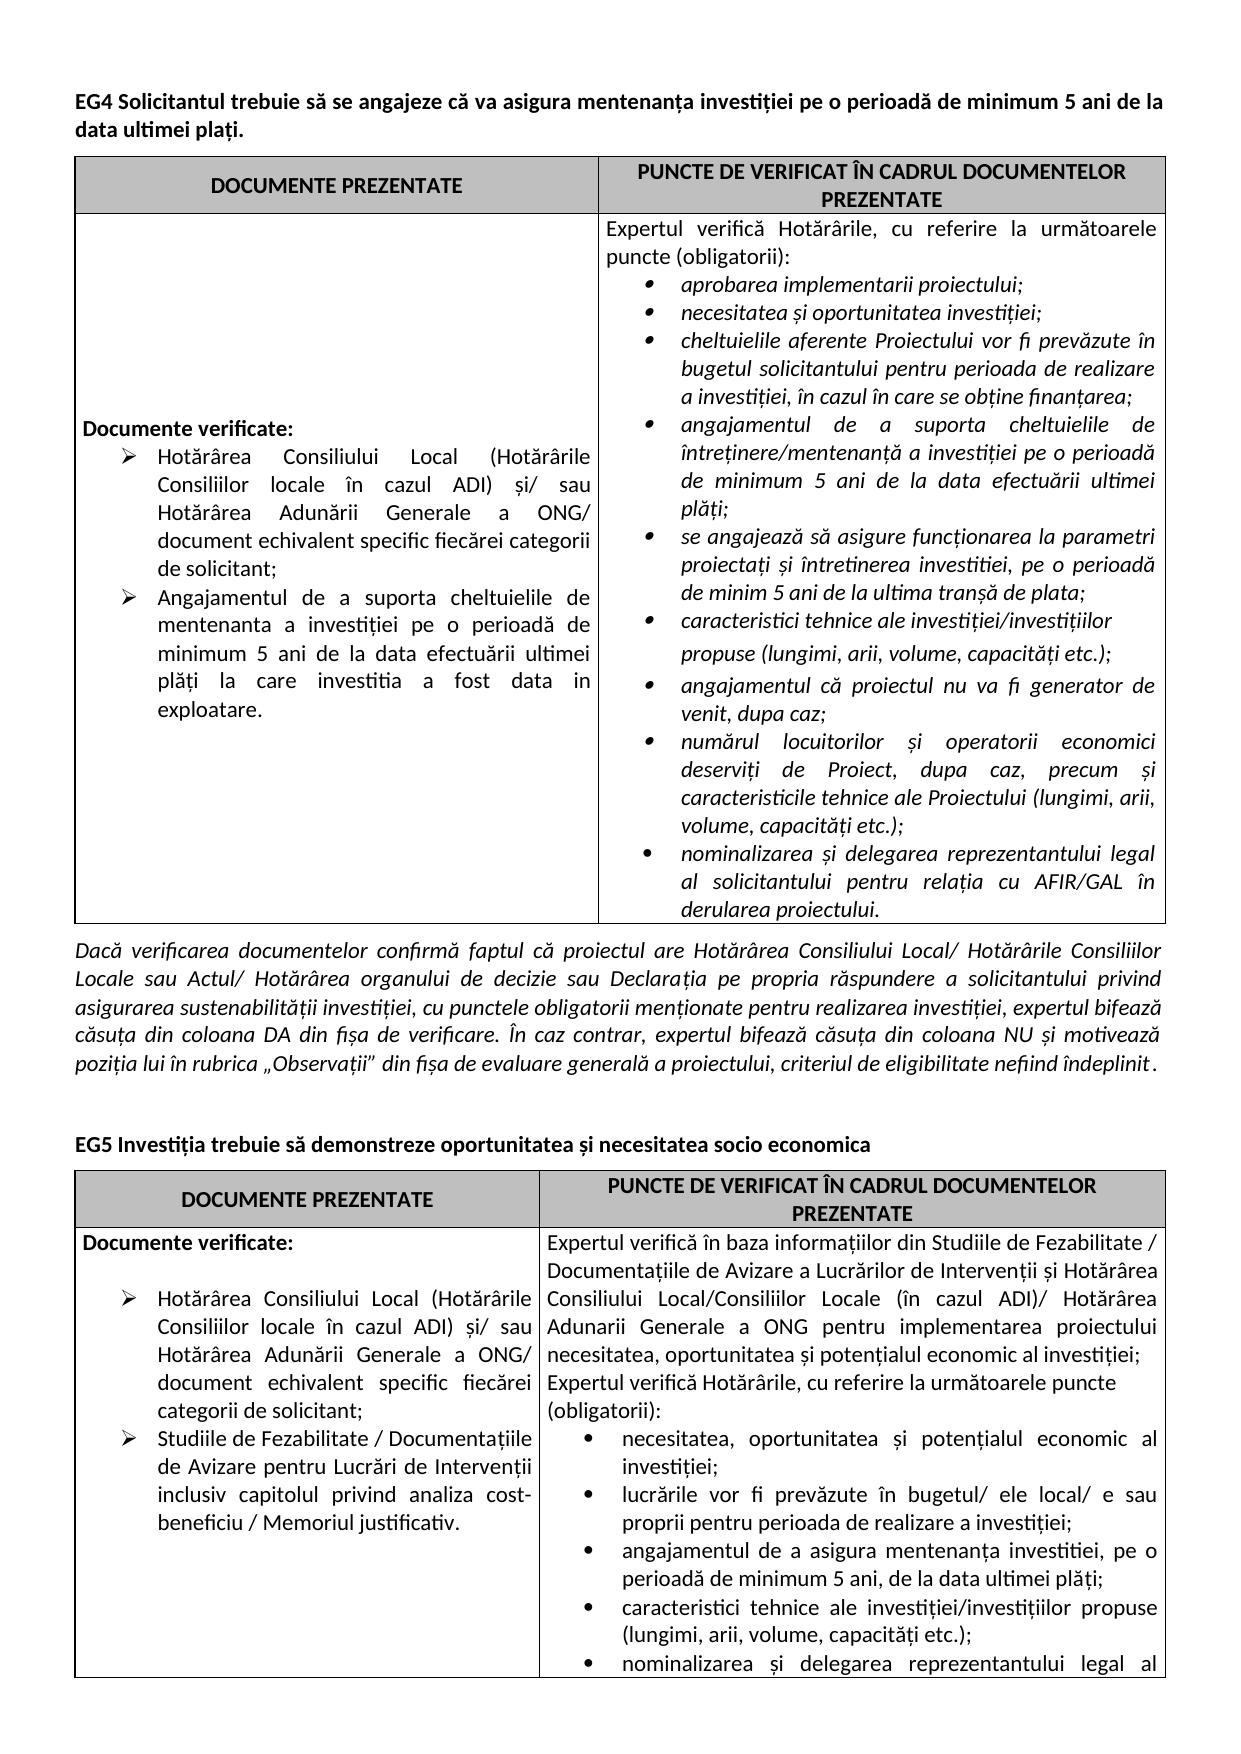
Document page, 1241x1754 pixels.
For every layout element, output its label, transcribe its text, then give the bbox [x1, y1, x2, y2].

table_cell Expertul verifică Hotărârile, cu referire la următoarele puncte (obligatorii): aprobarea implementarii proiectului; necesitatea şi oportunitatea investiţiei; cheltuielile aferente Proiectului vor fi prevăzute în bugetul solicitantului pentru perioada de realizare a investiţiei, în cazul în care se obţine finanţarea; angajamentul de a suporta cheltuielile de întreţinere/mentenanță a investiţiei pe o perioadă de minimum 5 ani de la data efectuării ultimei plăți; se angajează să asigure funcționarea la parametri proiectați și întretinerea investitiei, pe o perioadă de minim 5 ani de la ultima tranșă de plata; caracteristici tehnice ale investiției/investițiilor propuse (lungimi, arii, volume, capacităţi etc.); angajamentul că proiectul nu va fi generator de venit, dupa caz; numărul locuitorilor și operatorii economici deserviți de Proiect, dupa caz, precum și caracteristicile tehnice ale Proiectului (lungimi, arii, volume, capacităţi etc.); nominalizarea şi delegarea reprezentantului legal al solicitantului pentru relaţia cu AFIR/GAL în derularea proiectului. [599, 214, 1165, 923]
table_header PUNCTE DE VERIFICAT ÎN CADRUL DOCUMENTELOR PREZENTATE [540, 1171, 1165, 1227]
text EG5 Investiția trebuie să demonstreze oportunitatea și necesitatea socio economica [75, 1130, 1165, 1158]
text Dacă verificarea documentelor confirmă faptul că proiectul are Hotărârea Consiliului Local/ Hotărârile Consiliilor Locale sau Actul/ Hotărârea organului de decizie sau Declarația pe propria răspundere a solicitantului privind asigurarea sustenabilității investiției, cu punctele obligatorii menționate pentru realizarea investiţiei, expertul bifează căsuţa din coloana DA din fişa de verificare. În caz contrar, expertul bifează căsuţa din coloana NU şi motivează poziţia lui în rubrica „Observaţii” din fişa de evaluare generală a proiectului, criteriul de eligibilitate nefiind îndeplinit. [75, 937, 1165, 1077]
table_header DOCUMENTE PREZENTATE [76, 157, 598, 213]
table_header DOCUMENTE PREZENTATE [76, 1171, 539, 1227]
table_header PUNCTE DE VERIFICAT ÎN CADRUL DOCUMENTELOR PREZENTATE [599, 157, 1165, 213]
table_cell Documente verificate: Hotărârea Consiliului Local (Hotărârile Consiliilor locale în cazul ADI) și/ sau Hotărârea Adunării Generale a ONG/ document echivalent specific fiecărei categorii de solicitant; Angajamentul de a suporta cheltuielile de mentenanta a investiţiei pe o perioadă de minimum 5 ani de la data efectuării ultimei plăți la care investitia a fost data in exploatare. [76, 214, 598, 923]
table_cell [540, 1228, 1165, 1677]
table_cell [76, 1228, 539, 1677]
text EG4 Solicitantul trebuie să se angajeze că va asigura mentenanța investiției pe o perioadă de minimum 5 ani de la data ultimei plaţi. [75, 87, 1165, 143]
